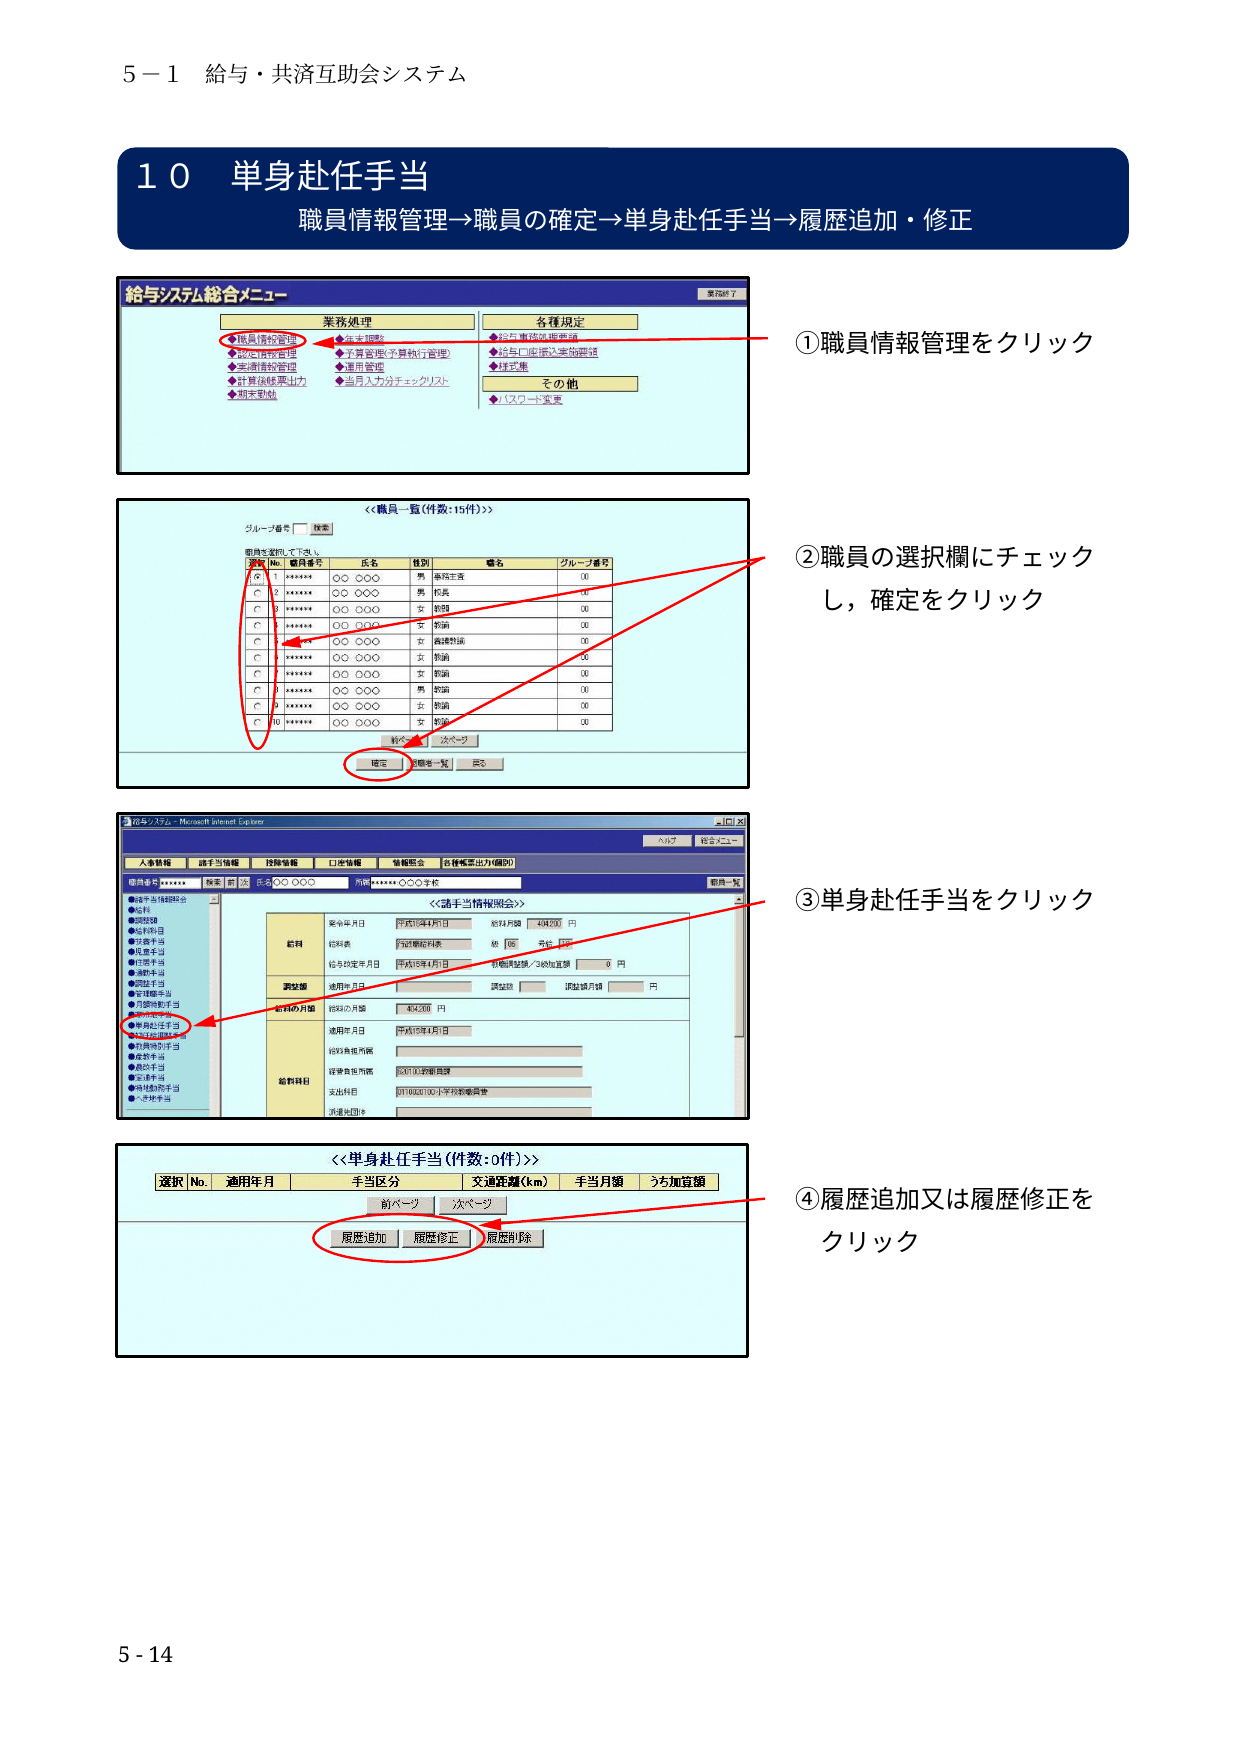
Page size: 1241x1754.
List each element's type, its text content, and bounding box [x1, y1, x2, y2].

picture [119, 501, 747, 786]
text ③単身赴任手当をクリック [755, 877, 1120, 920]
picture [119, 815, 747, 1026]
picture [119, 907, 747, 1117]
picture [123, 1015, 188, 1037]
picture [118, 1146, 746, 1355]
text ②職員の選択欄にチェック し，確定をクリック [755, 534, 1120, 620]
text ④履歴追加又は履歴修正を [755, 1177, 1120, 1219]
text ①職員情報管理をクリック [755, 320, 1120, 363]
text クリック [755, 1219, 1120, 1262]
picture [119, 279, 747, 472]
